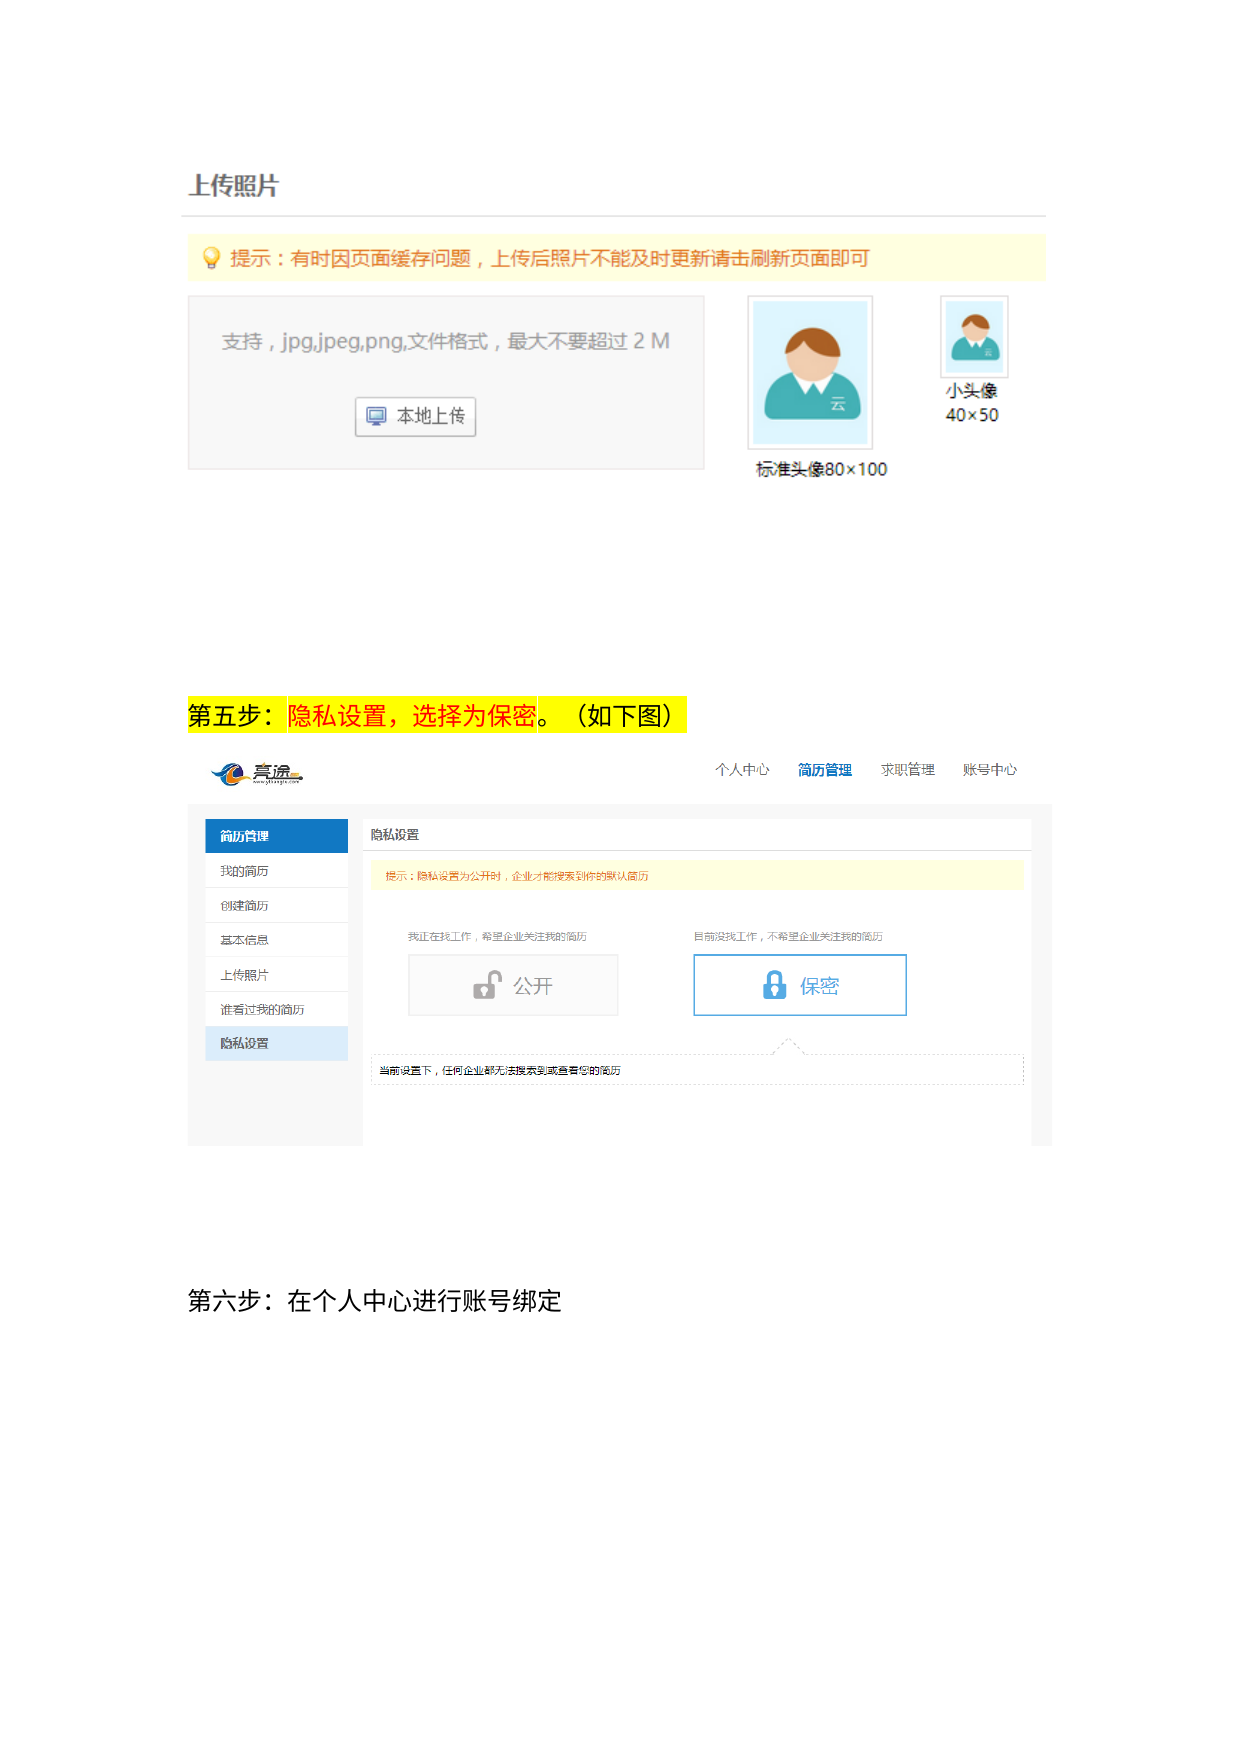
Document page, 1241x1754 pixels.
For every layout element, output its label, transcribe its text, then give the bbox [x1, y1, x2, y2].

text 第六步：在个人中心进行账号绑定 [187, 1267, 1053, 1332]
picture [181, 167, 1046, 480]
text 第五步：隐私设置，选择为保密。（如下图） [187, 682, 1053, 747]
picture [187, 747, 1053, 1146]
